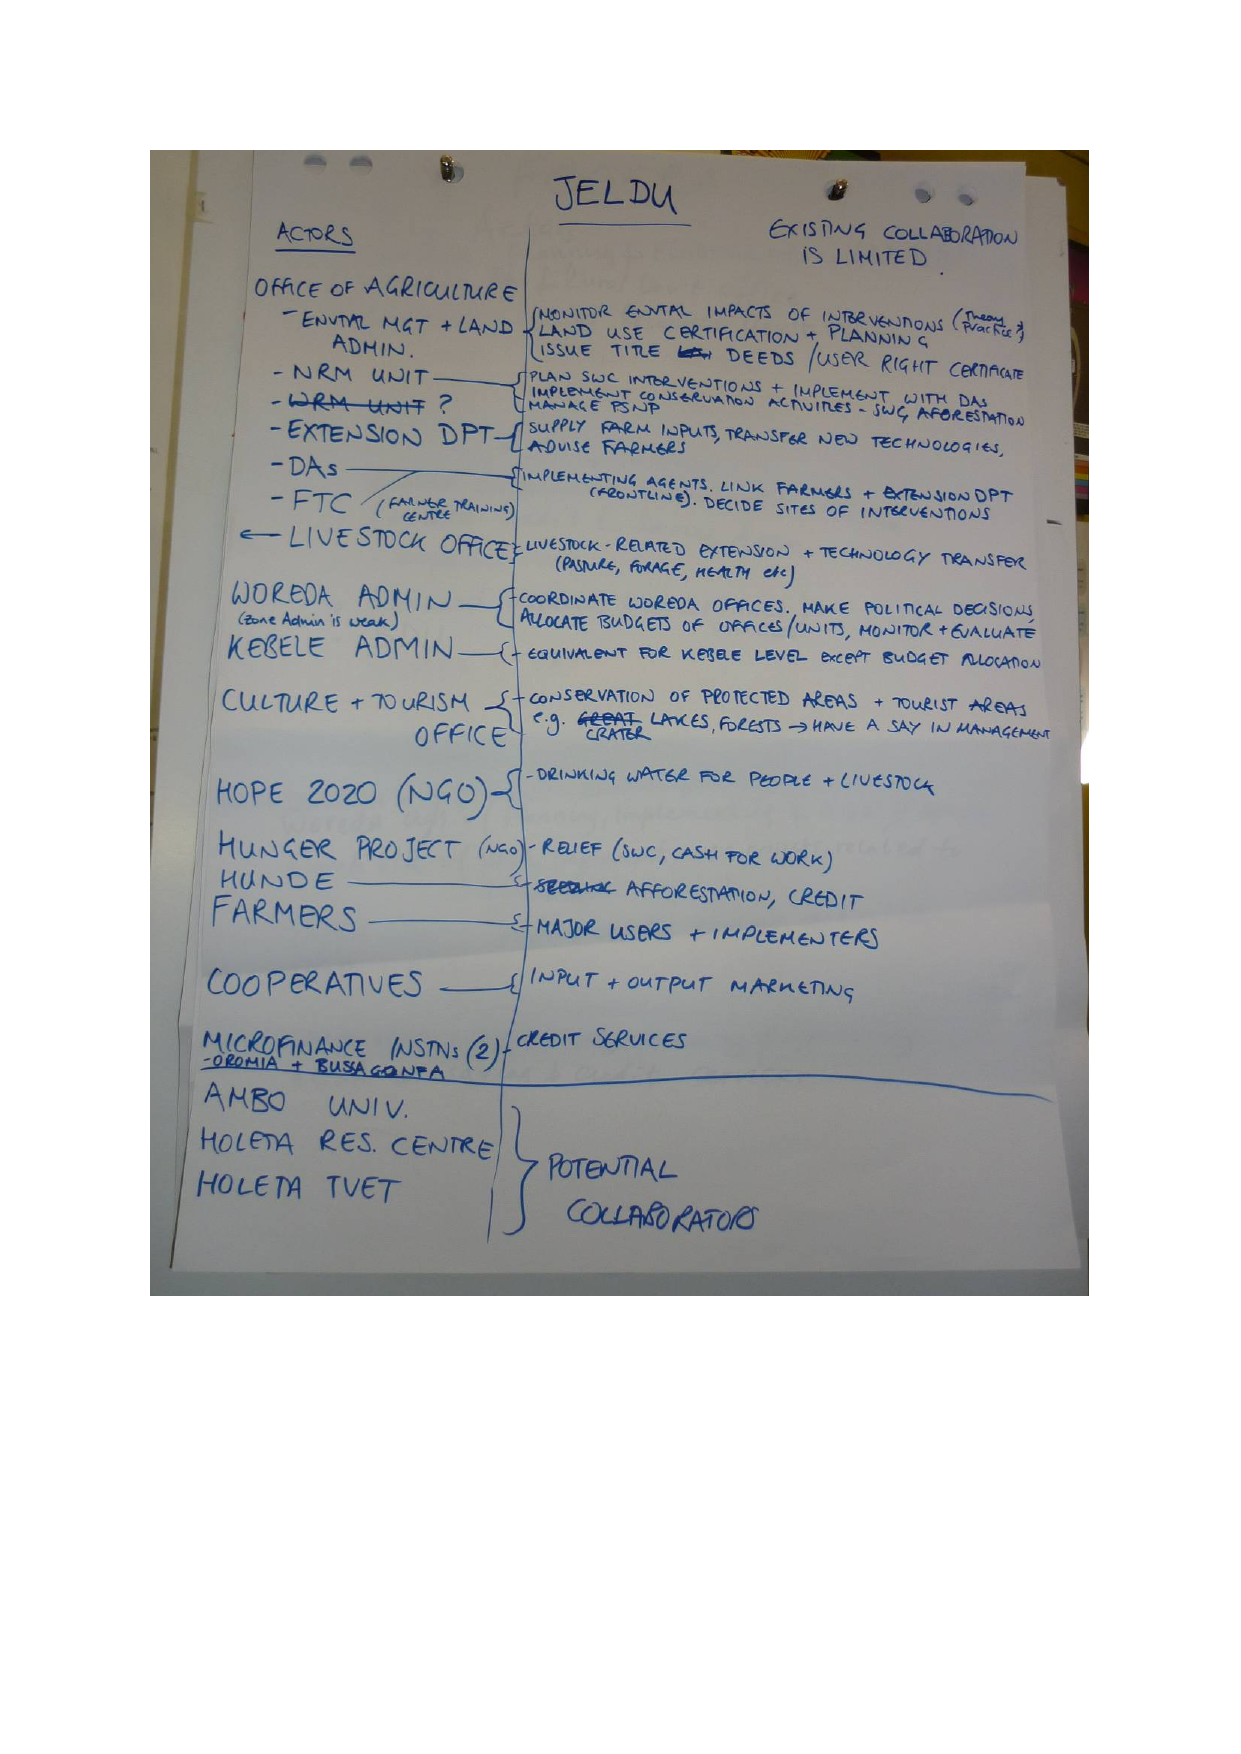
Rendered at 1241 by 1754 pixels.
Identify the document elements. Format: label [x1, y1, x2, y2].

picture [150, 150, 1089, 1296]
